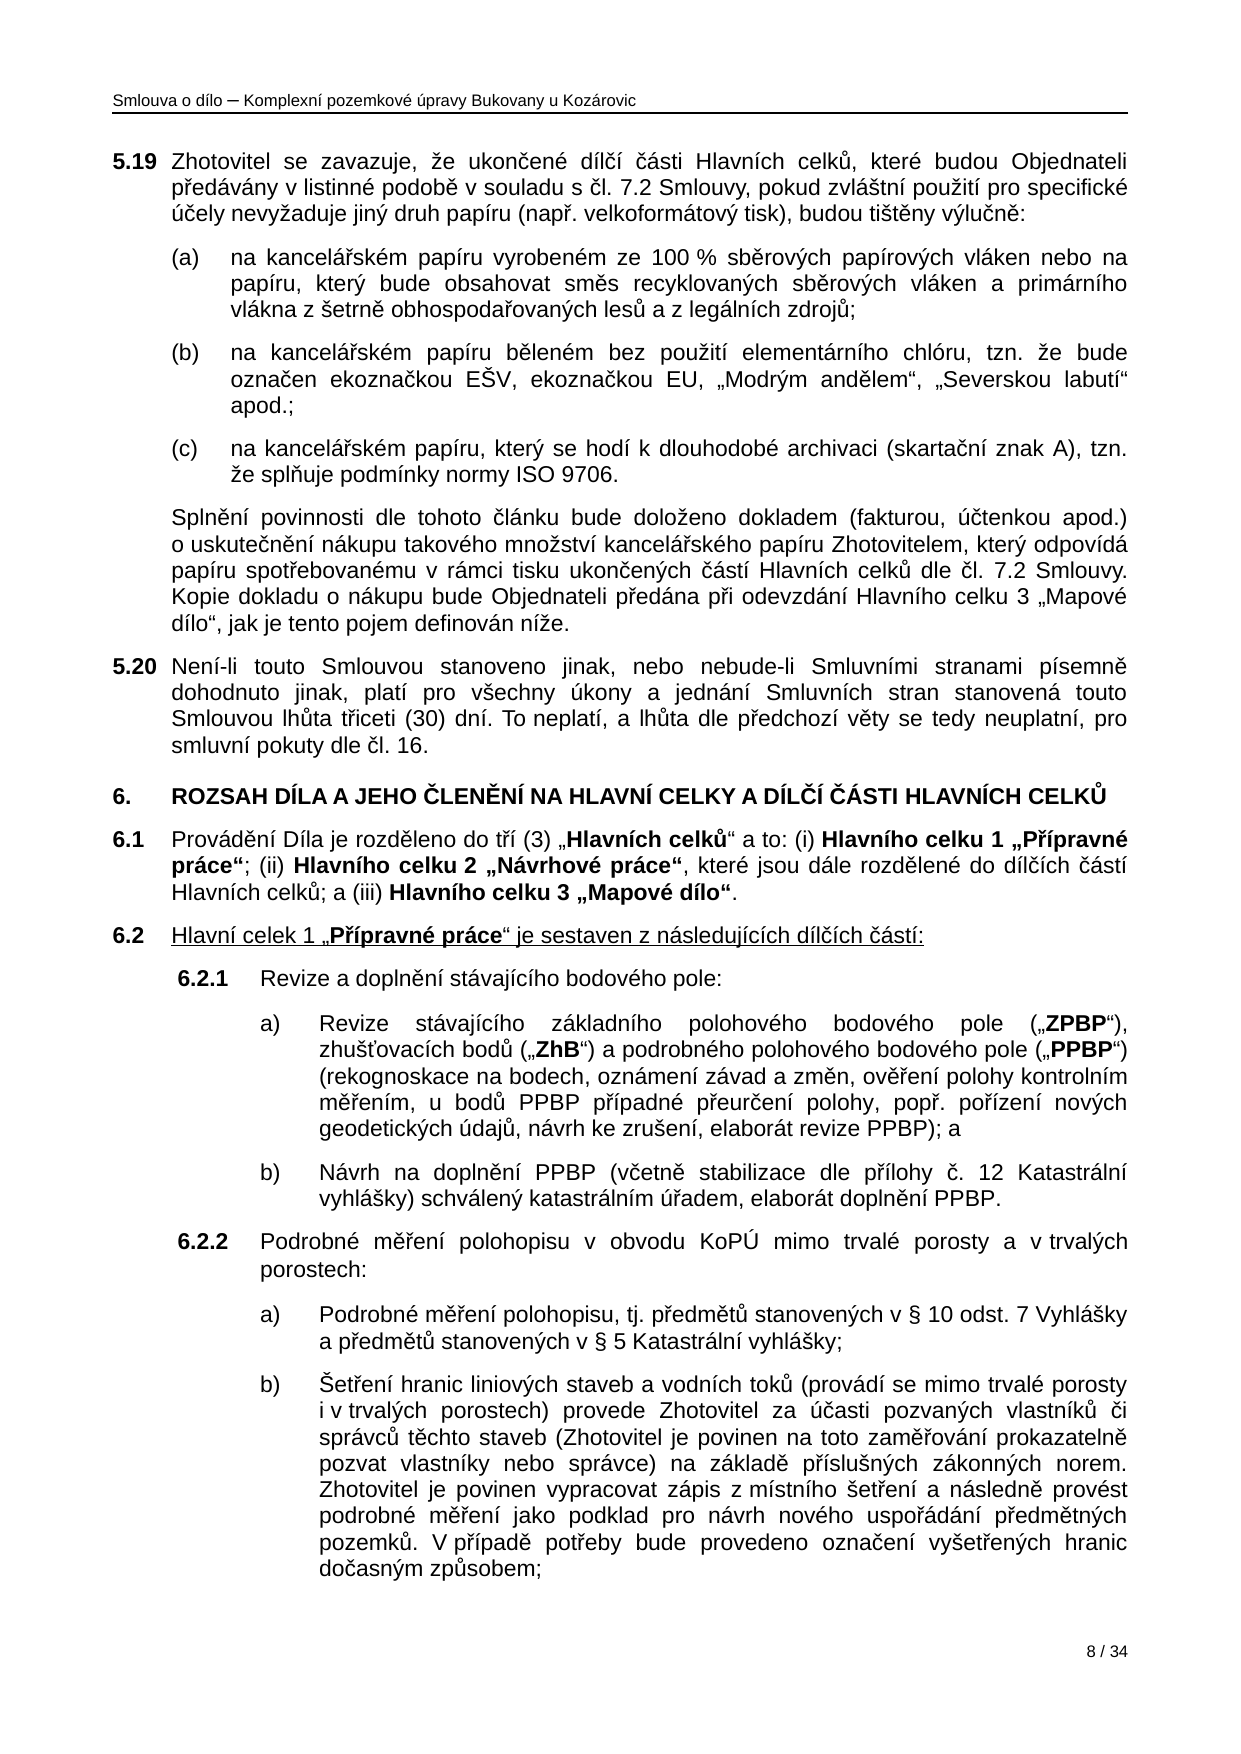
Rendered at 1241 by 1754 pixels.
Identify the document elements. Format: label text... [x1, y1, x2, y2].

list Splnění povinnosti dle tohoto článku bude doloženo dokladem (fakturou, účtenkou apod.) o uskutečnění nákupu takového množství kancelářského papíru Zhotovitelem, který odpovídá papíru spotřebovanému v rámci tisku ukončených částí Hlavních celků dle čl. 7.2 Smlouvy. Kopie dokladu o nákupu bude Objednateli předána při odevzdání Hlavního celku 3 „Mapové dílo“, jak je tento pojem definován níže. [171, 504, 1128, 636]
text Není-li touto Smlouvou stanoveno jinak, nebo nebude-li Smluvními stranami písemně dohodnuto jinak, platí pro všechny úkony a jednání Smluvních stran stanovená touto Smlouvou lhůta třiceti (30) dní. To neplatí, a lhůta dle předchozí věty se tedy neuplatní, pro smluvní pokuty dle čl. 16. [112, 653, 1128, 758]
list Podrobné měření polohopisu, tj. předmětů stanovených v § 10 odst. 7 Vyhlášky a předmětů stanovených v § 5 Katastrální vyhlášky; [260, 1301, 1128, 1354]
list Šetření hranic liniových staveb a vodních toků (provádí se mimo trvalé porosty i v trvalých porostech) provede Zhotovitel za účasti pozvaných vlastníků či správců těchto staveb (Zhotovitel je povinen na toto zaměřování prokazatelně pozvat vlastníky nebo správce) na základě příslušných zákonných norem. Zhotovitel je povinen vypracovat zápis z místního šetření a následně provést podrobné měření jako podklad pro návrh nového uspořádání předmětných pozemků. V případě potřeby bude provedeno označení vyšetřených hranic dočasným způsobem; [260, 1371, 1128, 1582]
text Podrobné měření polohopisu v obvodu KoPÚ mimo trvalé porosty a v trvalých porostech: [177, 1228, 1128, 1283]
list Revize stávajícího základního polohového bodového pole („ZPBP“), zhušťovacích bodů („ZhB“) a podrobného polohového bodového pole („PPBP“) (rekognoskace na bodech, oznámení závad a změn, ověření polohy kontrolním měřením, u bodů PPBP případné přeurčení polohy, popř. pořízení nových geodetických údajů, návrh ke zrušení, elaborát revize PPBP); a [260, 1010, 1128, 1142]
text Zhotovitel se zavazuje, že ukončené dílčí části Hlavních celků, které budou Objednateli předávány v listinné podobě v souladu s čl. 7.2 Smlouvy, pokud zvláštní použití pro specifické účely nevyžaduje jiný druh papíru (např. velkoformátový tisk), budou tištěny výlučně: [112, 148, 1128, 227]
list na kancelářském papíru, který se hodí k dlouhodobé archivaci (skartační znak A), tzn. že splňuje podmínky normy ISO 9706. [171, 435, 1128, 488]
text Revize a doplnění stávajícího bodového pole: [177, 965, 1128, 991]
text Hlavní celek 1 „Přípravné práce“ je sestaven z následujících dílčích částí: [112, 922, 1128, 948]
text Rozsah díla a jeho členění na hlavní celky a dílčí části Hlavních celků [112, 783, 1128, 809]
list na kancelářském papíru vyrobeném ze 100 % sběrových papírových vláken nebo na papíru, který bude obsahovat směs recyklovaných sběrových vláken a primárního vlákna z šetrně obhospodařovaných lesů a z legálních zdrojů; [171, 243, 1128, 322]
text Provádění Díla je rozděleno do tří (3) „Hlavních celků“ a to: (i) Hlavního celku 1 „Přípravné práce“; (ii) Hlavního celku 2 „Návrhové práce“, které jsou dále rozdělené do dílčích částí Hlavních celků; a (iii) Hlavního celku 3 „Mapové dílo“. [112, 826, 1128, 905]
list na kancelářském papíru běleném bez použití elementárního chlóru, tzn. že bude označen ekoznačkou EŠV, ekoznačkou EU, „Modrým andělem“, „Severskou labutí“ apod.; [171, 339, 1128, 418]
list Návrh na doplnění PPBP (včetně stabilizace dle přílohy č. 12 Katastrální vyhlášky) schválený katastrálním úřadem, elaborát doplnění PPBP. [260, 1158, 1128, 1211]
